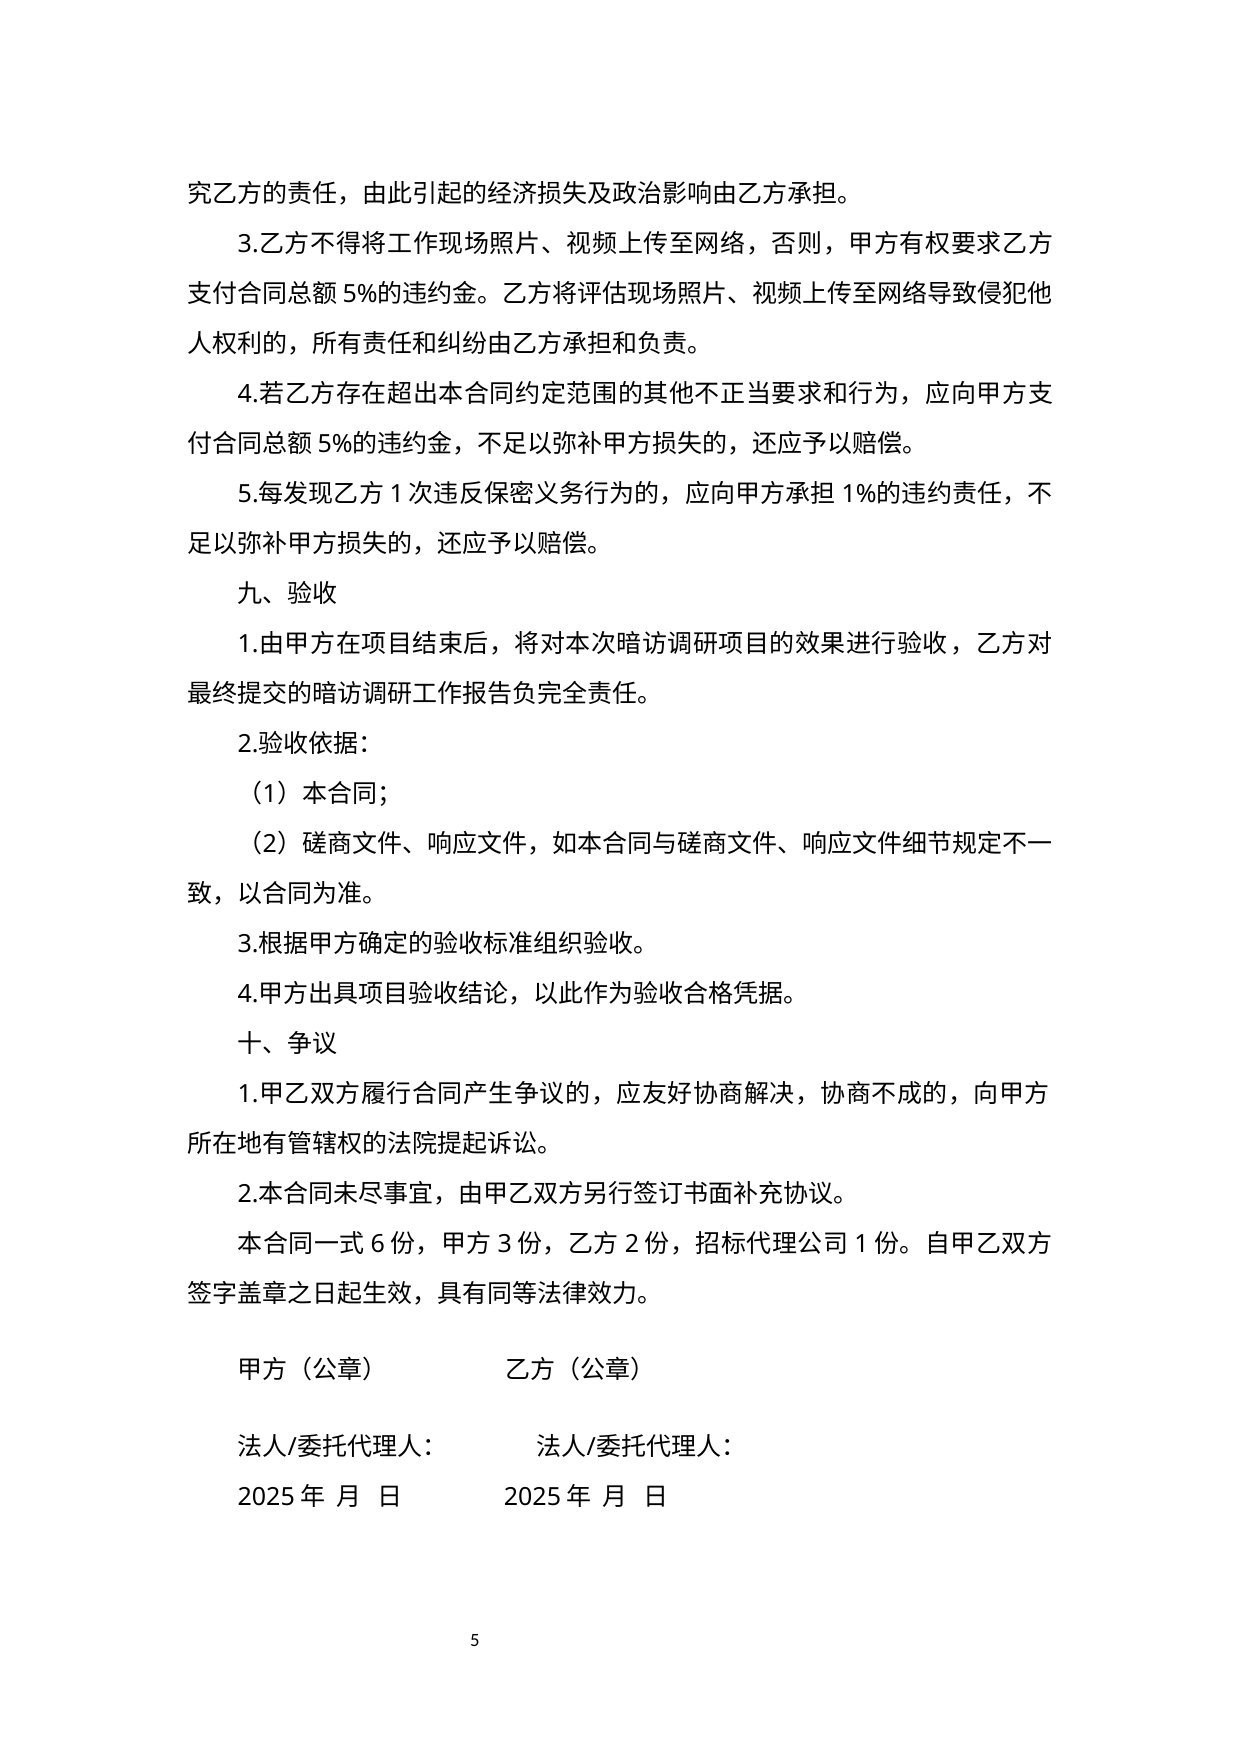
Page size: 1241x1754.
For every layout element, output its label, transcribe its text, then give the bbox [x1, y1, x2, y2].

text 2025年 月 日 2025年 月 日 [187, 1465, 1053, 1515]
text 十、争议 [187, 1012, 1053, 1062]
text 1.甲乙双方履行合同产生争议的，应友好协商解决，协商不成的，向甲方所在地有管辖权的法院提起诉讼。 [187, 1062, 1053, 1162]
text 4.若乙方存在超出本合同约定范围的其他不正当要求和行为，应向甲方支付合同总额5%的违约金，不足以弥补甲方损失的，还应予以赔偿。 [187, 362, 1053, 462]
text 本合同一式6份，甲方3份，乙方2份，招标代理公司1份。自甲乙双方签字盖章之日起生效，具有同等法律效力。 [187, 1212, 1053, 1312]
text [187, 162, 1053, 212]
text 3.根据甲方确定的验收标准组织验收。 [187, 912, 1053, 962]
text 法人/委托代理人： 法人/委托代理人： [187, 1415, 1053, 1465]
text 2.验收依据： [187, 712, 1053, 762]
text （2）磋商文件、响应文件，如本合同与磋商文件、响应文件细节规定不一致，以合同为准。 [187, 812, 1053, 912]
text （1）本合同； [187, 762, 1053, 812]
text 1.由甲方在项目结束后，将对本次暗访调研项目的效果进行验收，乙方对最终提交的暗访调研工作报告负完全责任。 [187, 612, 1053, 712]
text 九、验收 [187, 562, 1053, 612]
text 甲方（公章） 乙方（公章） [187, 1339, 1053, 1389]
text 3.乙方不得将工作现场照片、视频上传至网络，否则，甲方有权要求乙方支付合同总额5%的违约金。乙方将评估现场照片、视频上传至网络导致侵犯他人权利的，所有责任和纠纷由乙方承担和负责。 [187, 212, 1053, 362]
text 4.甲方出具项目验收结论，以此作为验收合格凭据。 [187, 962, 1053, 1012]
text 5.每发现乙方1次违反保密义务行为的，应向甲方承担1%的违约责任，不足以弥补甲方损失的，还应予以赔偿。 [187, 462, 1053, 562]
text 2.本合同未尽事宜，由甲乙双方另行签订书面补充协议。 [187, 1162, 1053, 1212]
